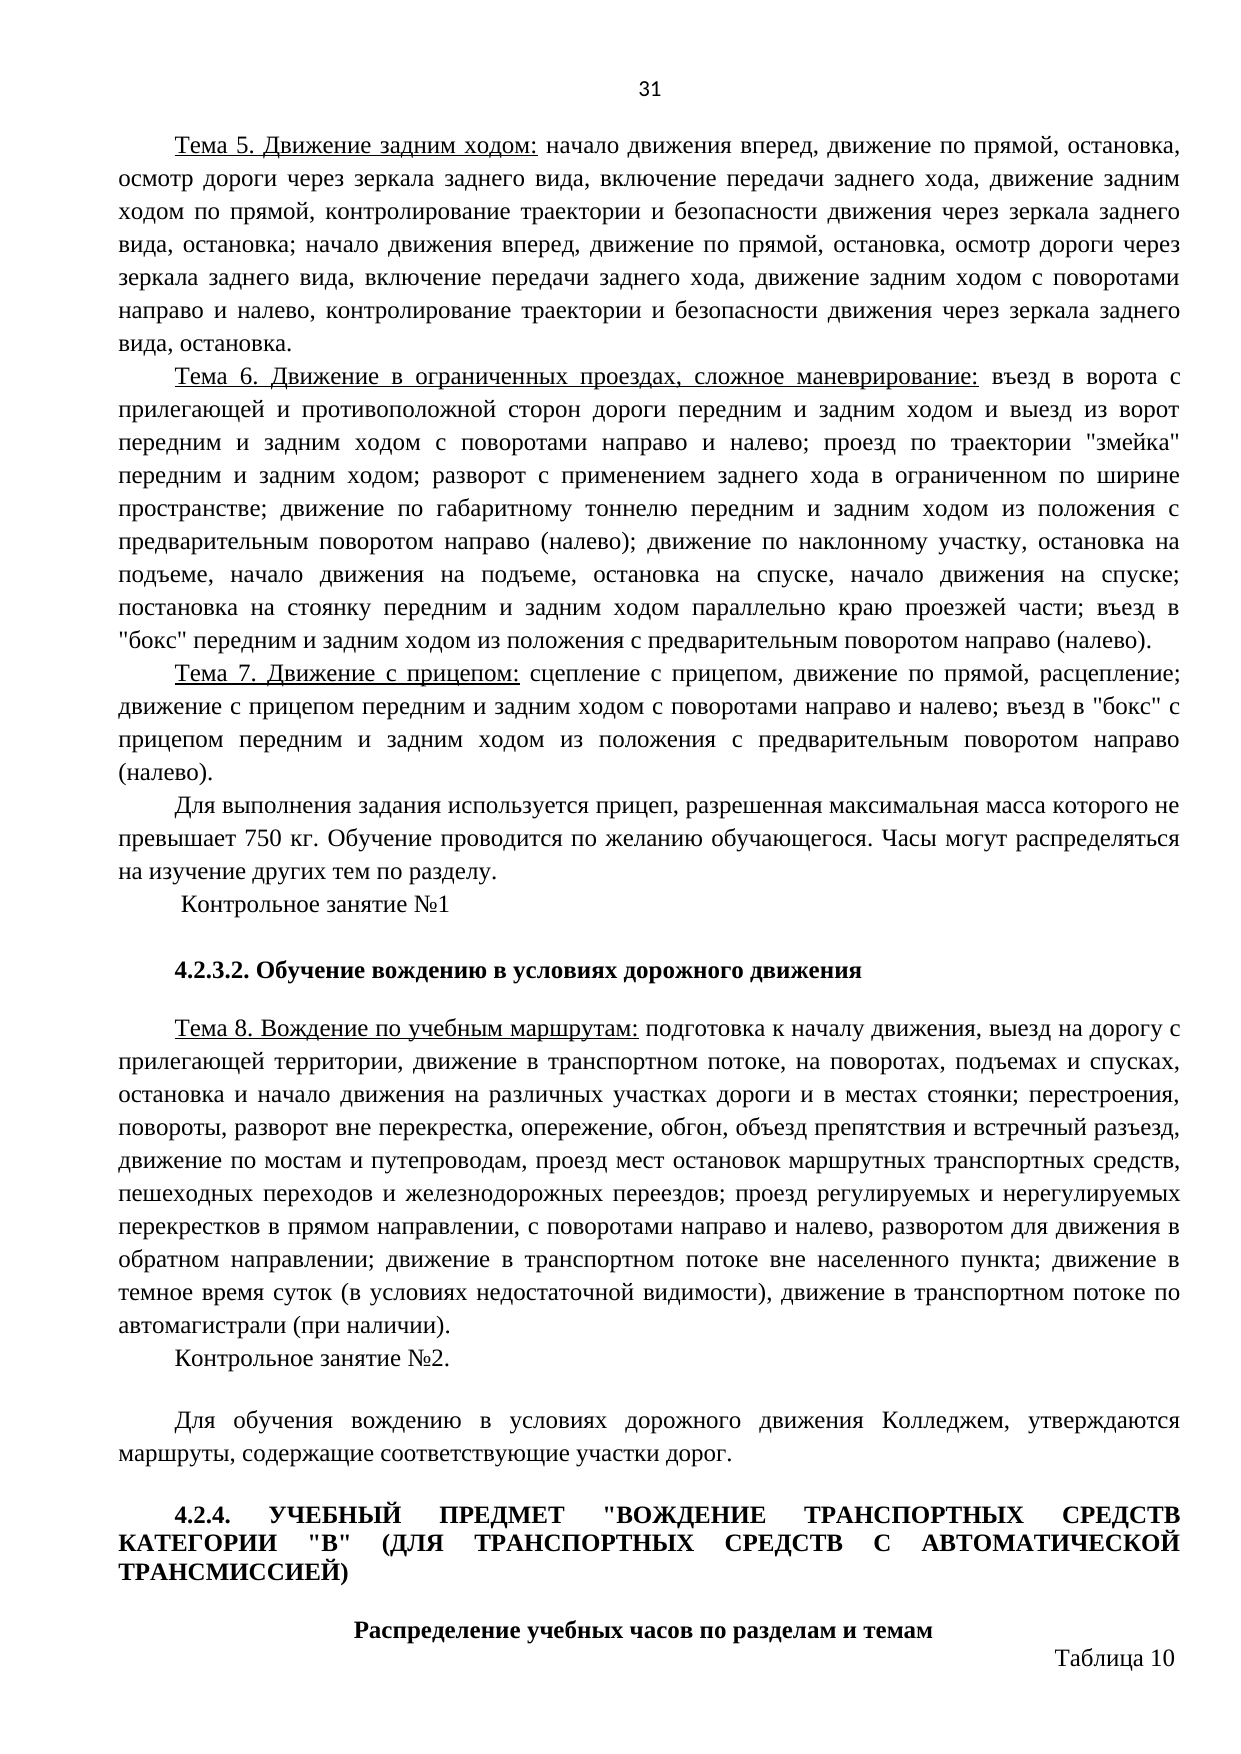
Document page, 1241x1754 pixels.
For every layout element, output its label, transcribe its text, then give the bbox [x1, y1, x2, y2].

text Тема 7. Движение с прицепом: сцепление с прицепом, движение по прямой, расцепление; движение с прицепом передним и задним ходом с поворотами направо и налево; въезд в "бокс" с прицепом передним и задним ходом из положения с предварительным поворотом направо (налево). [118, 658, 1181, 786]
text Тема 8. Вождение по учебным маршрутам: подготовка к началу движения, выезд на дорогу с прилегающей территории, движение в транспортном потоке, на поворотах, подъемах и спусках, остановка и начало движения на различных участках дороги и в местах стоянки; перестроения, повороты, разворот вне перекрестка, опережение, обгон, объезд препятствия и встречный разъезд, движение по мостам и путепроводам, проезд мест остановок маршрутных транспортных средств, пешеходных переходов и железнодорожных переездов; проезд регулируемых и нерегулируемых перекрестков в прямом направлении, с поворотами направо и налево, разворотом для движения в обратном направлении; движение в транспортном потоке вне населенного пункта; движение в темное время суток (в условиях недостаточной видимости), движение в транспортном потоке по автомагистрали (при наличии). [118, 1013, 1181, 1339]
text Тема 6. Движение в ограниченных проездах, сложное маневрирование: въезд в ворота с прилегающей и противоположной сторон дороги передним и задним ходом и выезд из ворот передним и задним ходом с поворотами направо и налево; проезд по траектории "змейка" передним и задним ходом; разворот с применением заднего хода в ограниченном по ширине пространстве; движение по габаритному тоннелю передним и задним ходом из положения с предварительным поворотом направо (налево); движение по наклонному участку, остановка на подъеме, начало движения на подъеме, остановка на спуске, начало движения на спуске; постановка на стоянку передним и задним ходом параллельно краю проезжей части; въезд в "бокс" передним и задним ходом из положения с предварительным поворотом направо (налево). [118, 361, 1181, 654]
text Распределение учебных часов по разделам и темам [118, 1615, 1181, 1643]
text Тема 5. Движение задним ходом: начало движения вперед, движение по прямой, остановка, осмотр дороги через зеркала заднего вида, включение передачи заднего хода, движение задним ходом по прямой, контролирование траектории и безопасности движения через зеркала заднего вида, остановка; начало движения вперед, движение по прямой, остановка, осмотр дороги через зеркала заднего вида, включение передачи заднего хода, движение задним ходом с поворотами направо и налево, контролирование траектории и безопасности движения через зеркала заднего вида, остановка. [118, 130, 1181, 357]
text Для выполнения задания используется прицеп, разрешенная максимальная масса которого не превышает 750 кг. Обучение проводится по желанию обучающегося. Часы могут распределяться на изучение других тем по разделу. [118, 790, 1181, 885]
text Таблица 10 [118, 1643, 1181, 1672]
text 4.2.4. Учебный предмет "Вождение транспортных средств категории "В" (для транспортных средств с автоматической трансмиссией) [118, 1500, 1181, 1586]
text Контрольное занятие №2. [118, 1343, 1181, 1372]
text Для обучения вождению в условиях дорожного движения Колледжем, утверждаются маршруты, содержащие соответствующие участки дорог. [118, 1405, 1181, 1467]
text 4.2.3.2. Обучение вождению в условиях дорожного движения [118, 955, 1181, 984]
text Контрольное занятие №1 [118, 889, 1181, 918]
